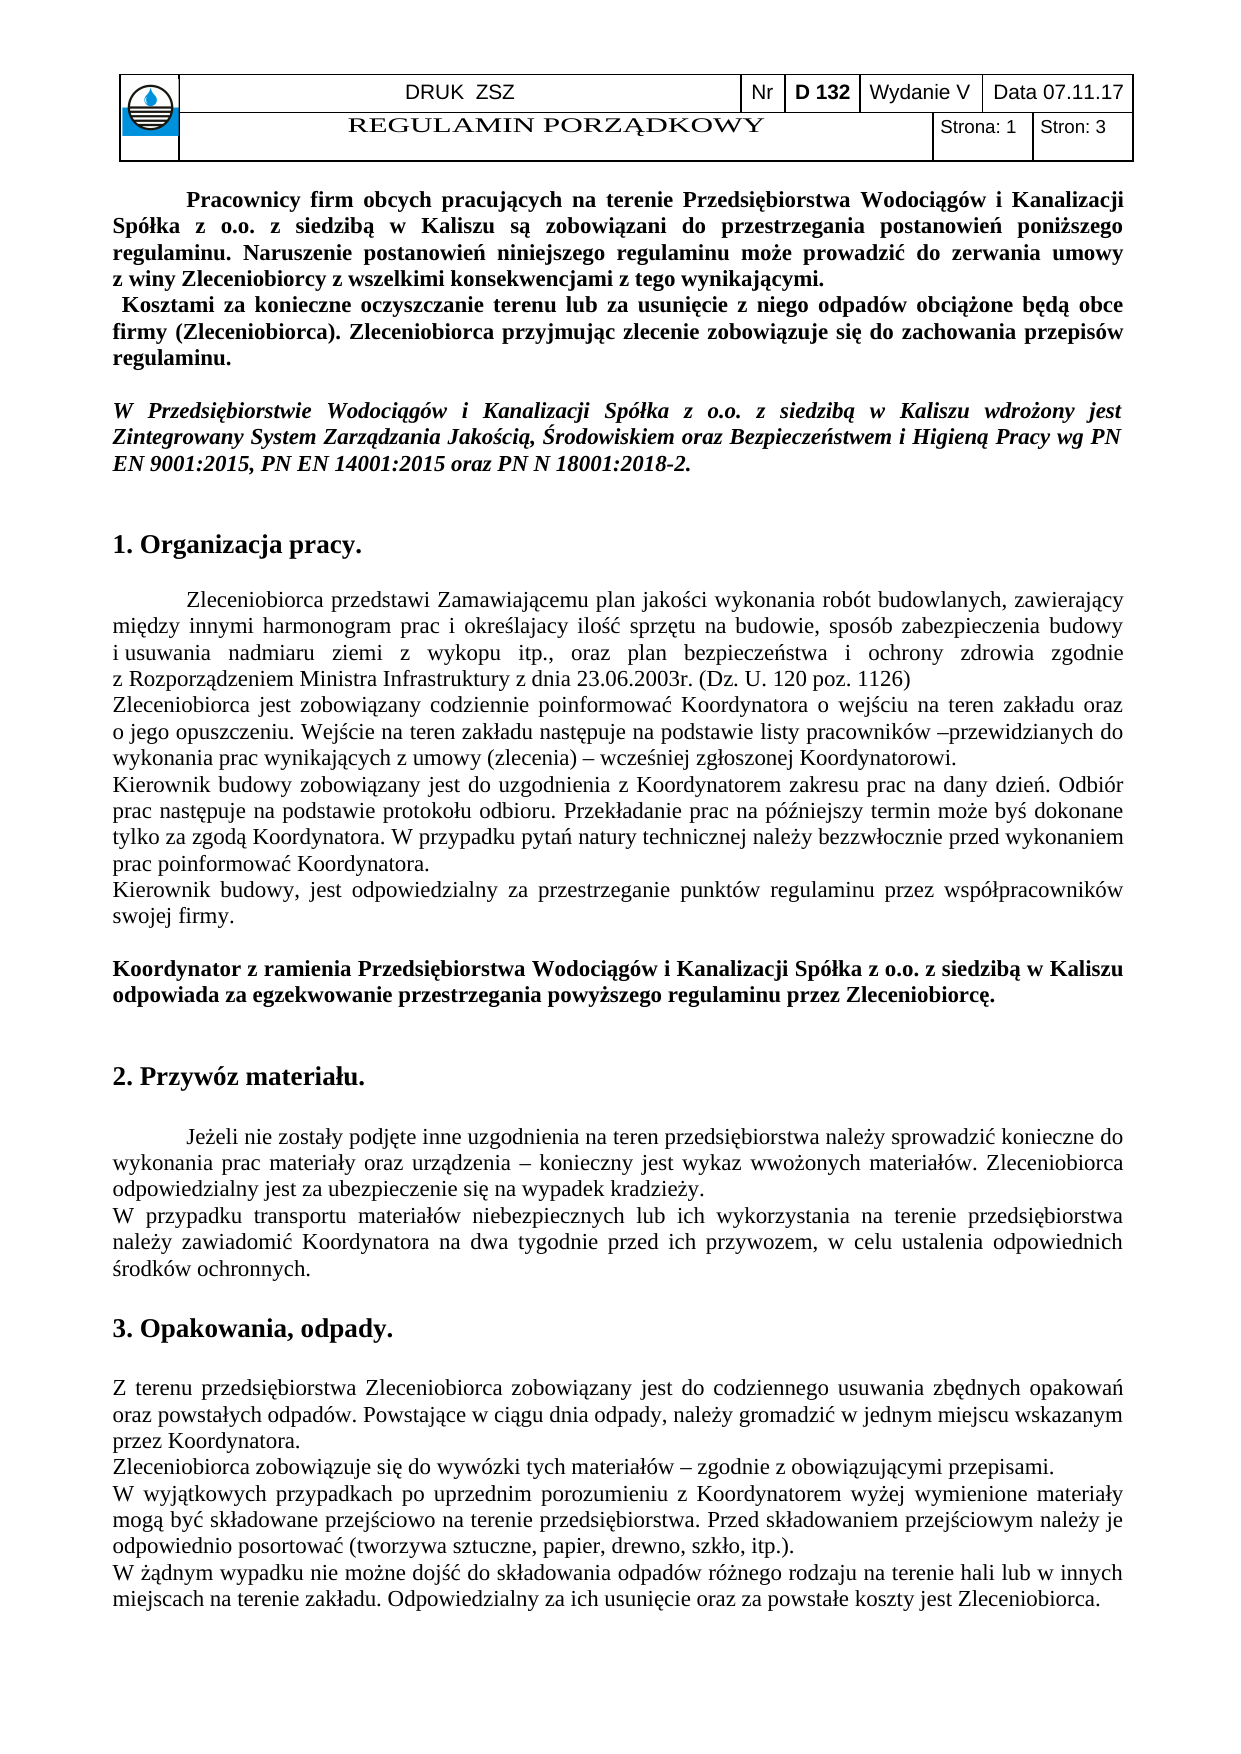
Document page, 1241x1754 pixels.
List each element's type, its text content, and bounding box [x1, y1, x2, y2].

text 3. Opakowania, odpady. [112, 1312, 1125, 1343]
text Kierownik budowy zobowiązany jest do uzgodnienia z Koordynatorem zakresu prac na dany dzień. Odbiór prac następuje na podstawie protokołu odbioru. Przekładanie prac na późniejszy termin może byś dokonane tylko za zgodą Koordynatora. W przypadku pytań natury technicznej należy bezzwłocznie przed wykonaniem prac poinformować Koordynatora. [112, 771, 1125, 876]
text 2. Przywóz materiału. [112, 1061, 1125, 1092]
picture [122, 79, 179, 129]
text Jeżeli nie zostały podjęte inne uzgodnienia na teren przedsiębiorstwa należy sprowadzić konieczne do wykonania prac materiały oraz urządzenia – konieczny jest wykaz wwożonych materiałów. Zleceniobiorca odpowiedzialny jest za ubezpieczenie się na wypadek kradzieży. [112, 1123, 1125, 1202]
text Koordynator z ramienia Przedsiębiorstwa Wodociągów i Kanalizacji Spółka z o.o. z siedzibą w Kaliszu odpowiada za egzekwowanie przestrzegania powyższego regulaminu przez Zleceniobiorcę. [112, 955, 1125, 1008]
text Zleceniobiorca przedstawi Zamawiającemu plan jakości wykonania robót budowlanych, zawierający między innymi harmonogram prac i określajacy ilość sprzętu na budowie, sposób zabezpieczenia budowy i usuwania nadmiaru ziemi z wykopu itp., oraz plan bezpieczeństwa i ochrony zdrowia zgodnie z Rozporządzeniem Ministra Infrastruktury z dnia 23.06.2003r. (Dz. U. 120 poz. 1126) [112, 586, 1125, 692]
text Kosztami za konieczne oczyszczanie terenu lub za usunięcie z niego odpadów obciążone będą obce firmy (Zleceniobiorca). Zleceniobiorca przyjmując zlecenie zobowiązuje się do zachowania przepisów regulaminu. [112, 291, 1125, 371]
text Zleceniobiorca zobowiązuje się do wywózki tych materiałów – zgodnie z obowiązującymi przepisami. [112, 1453, 1125, 1480]
text Z terenu przedsiębiorstwa Zleceniobiorca zobowiązany jest do codziennego usuwania zbędnych opakowań oraz powstałych odpadów. Powstające w ciągu dnia odpady, należy gromadzić w jednym miejscu wskazanym przez Koordynatora. [112, 1374, 1125, 1453]
text Kierownik budowy, jest odpowiedzialny za przestrzeganie punktów regulaminu przez współpracowników swojej firmy. [112, 876, 1125, 929]
text W Przedsiębiorstwie Wodociągów i Kanalizacji Spółka z o.o. z siedzibą w Kaliszu wdrożony jest Zintegrowany System Zarządzania Jakością, Środowiskiem oraz Bezpieczeństwem i Higieną Pracy wg PN EN 9001:2015, PN EN 14001:2015 oraz PN N 18001:2018-2. [112, 397, 1125, 476]
text W żądnym wypadku nie możne dojść do składowania odpadów różnego rodzaju na terenie hali lub w innych miejscach na terenie zakładu. Odpowiedzialny za ich usunięcie oraz za powstałe koszty jest Zleceniobiorca. [112, 1559, 1125, 1612]
text Zleceniobiorca jest zobowiązany codziennie poinformować Koordynatora o wejściu na teren zakładu oraz o jego opuszczeniu. Wejście na teren zakładu następuje na podstawie listy pracowników –przewidzianych do wykonania prac wynikających z umowy (zlecenia) – wcześniej zgłoszonej Koordynatorowi. [112, 692, 1125, 771]
text W wyjątkowych przypadkach po uprzednim porozumieniu z Koordynatorem wyżej wymienione materiały mogą być składowane przejściowo na terenie przedsiębiorstwa. Przed składowaniem przejściowym należy je odpowiednio posortować (tworzywa sztuczne, papier, drewno, szkło, itp.). [112, 1480, 1125, 1559]
text 1. Organizacja pracy. [112, 529, 1125, 560]
text Pracownicy firm obcych pracujących na terenie Przedsiębiorstwa Wodociągów i Kanalizacji Spółka z o.o. z siedzibą w Kaliszu są zobowiązani do przestrzegania postanowień poniższego regulaminu. Naruszenie postanowień niniejszego regulaminu może prowadzić do zerwania umowy z winy Zleceniobiorcy z wszelkimi konsekwencjami z tego wynikającymi. [112, 186, 1125, 291]
text W przypadku transportu materiałów niebezpiecznych lub ich wykorzystania na terenie przedsiębiorstwa należy zawiadomić Koordynatora na dwa tygodnie przed ich przywozem, w celu ustalenia odpowiednich środków ochronnych. [112, 1202, 1125, 1281]
